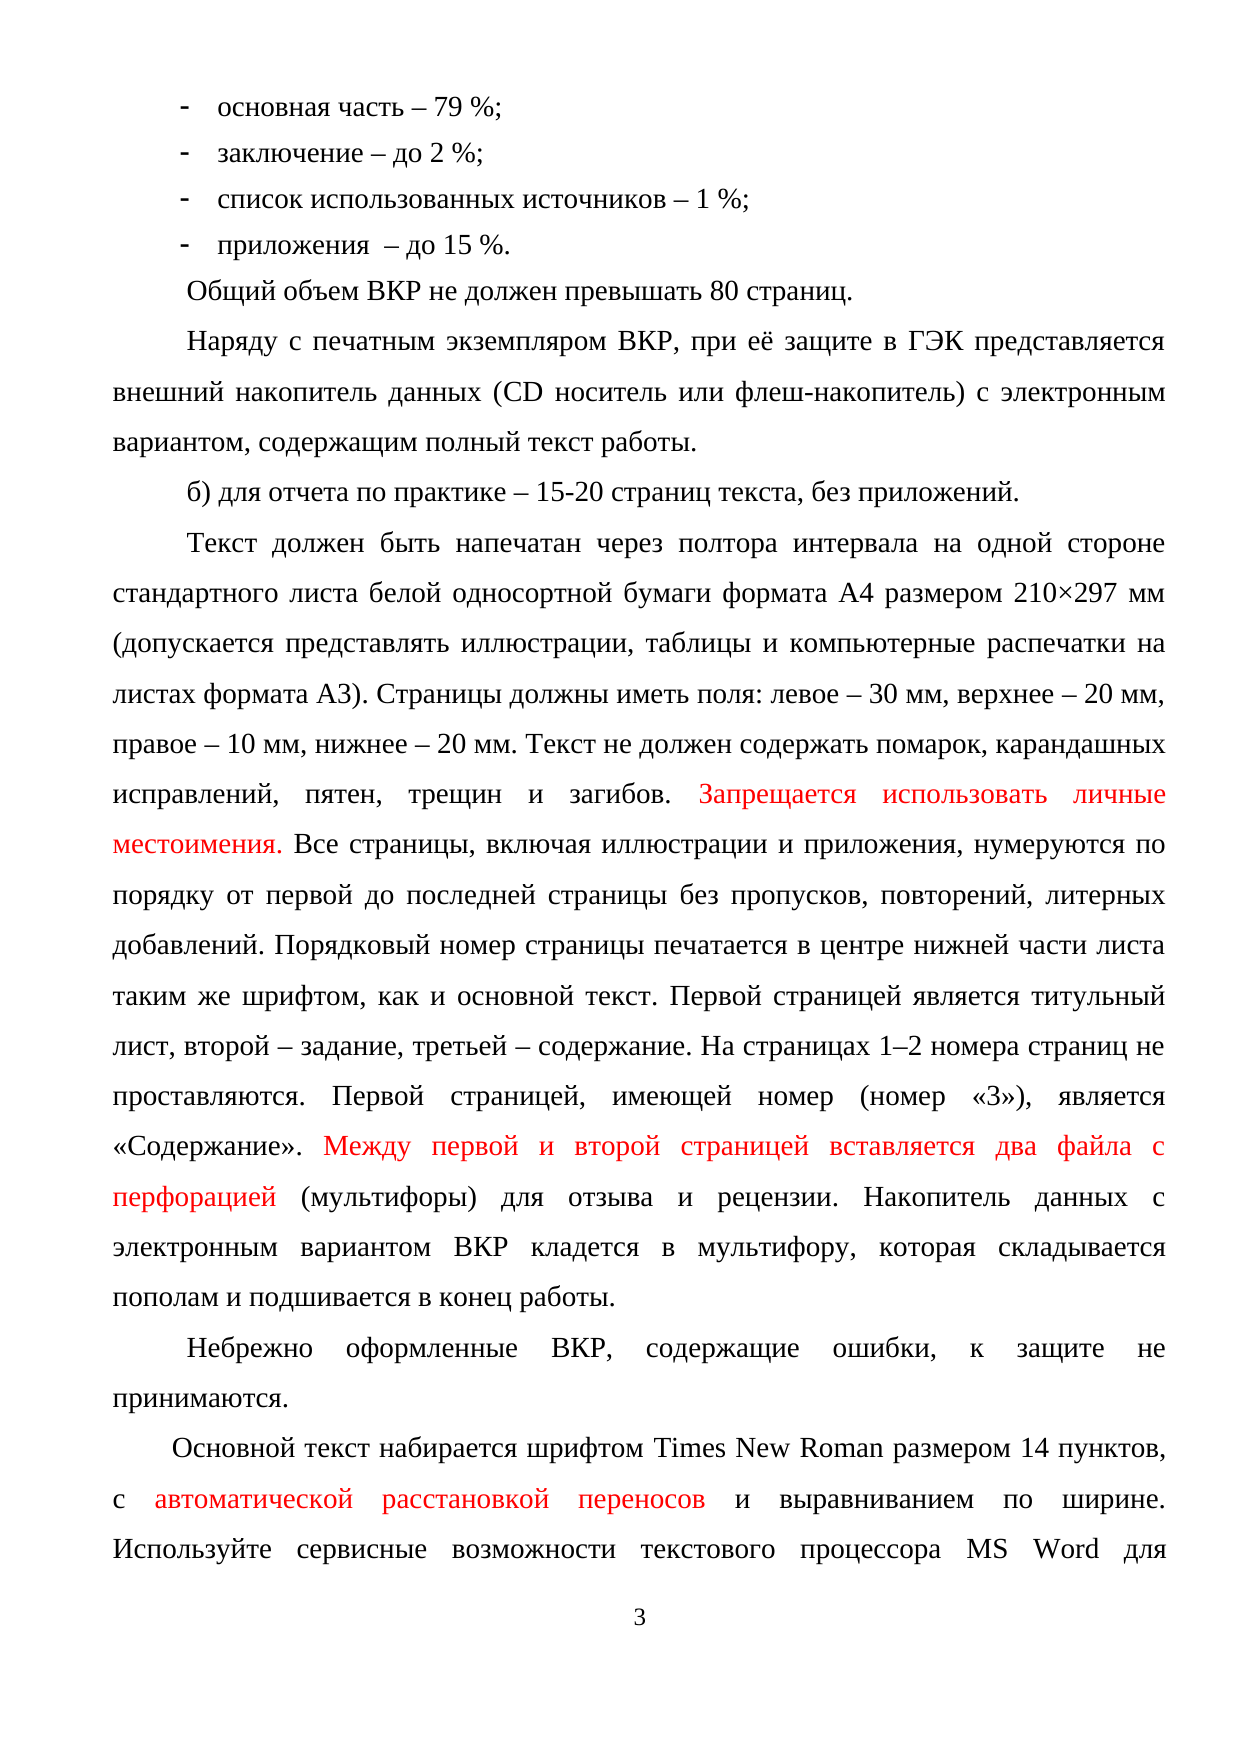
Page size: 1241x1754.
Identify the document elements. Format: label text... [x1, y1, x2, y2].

list список использованных источников – 1 %; [179, 181, 1167, 214]
text Наряду с печатным экземпляром ВКР, при её защите в ГЭК представляется внешний накопитель данных (CD носитель или флеш-накопитель) с электронным вариантом, содержащим полный текст работы. [112, 323, 1167, 458]
text б) для отчета по практике – 15-20 страниц текста, без приложений. [112, 474, 1167, 508]
text Небрежно оформленные ВКР, содержащие ошибки, к защите не принимаются. [112, 1330, 1167, 1414]
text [112, 1430, 1167, 1564]
list основная часть – 79 %; [179, 89, 1167, 122]
list приложения – до 15 %. [179, 227, 1167, 261]
list заключение – до 2 %; [179, 135, 1167, 168]
text Общий объем ВКР не должен превышать 80 страниц. [112, 273, 1167, 307]
text Текст должен быть напечатан через полтора интервала на одной стороне стандартного листа белой односортной бумаги формата А4 размером 210×297 мм (допускается представлять иллюстрации, таблицы и компьютерные распечатки на листах формата А3). Страницы должны иметь поля: левое – , верхнее – 20 мм, правое – , нижнее – . Текст не должен содержать помарок, карандашных исправлений, пятен, трещин и загибов. Запрещается использовать личные местоимения. Все страницы, включая иллюстрации и приложения, нумеруются по порядку от первой до последней страницы без пропусков, повторений, литерных добавлений. Порядковый номер страницы печатается в центре нижней части листа таким же шрифтом, как и основной текст. Первой страницей является титульный лист, второй – задание, третьей – содержание. На страницах 1–2 номера страниц не проставляются. Первой страницей, имеющей номер (номер «3»), является «Содержание». Между первой и второй страницей вставляется два файла с перфорацией (мультифоры) для отзыва и рецензии. Накопитель данных с электронным вариантом ВКР кладется в мультифору, которая складывается пополам и подшивается в конец работы. [112, 525, 1167, 1313]
